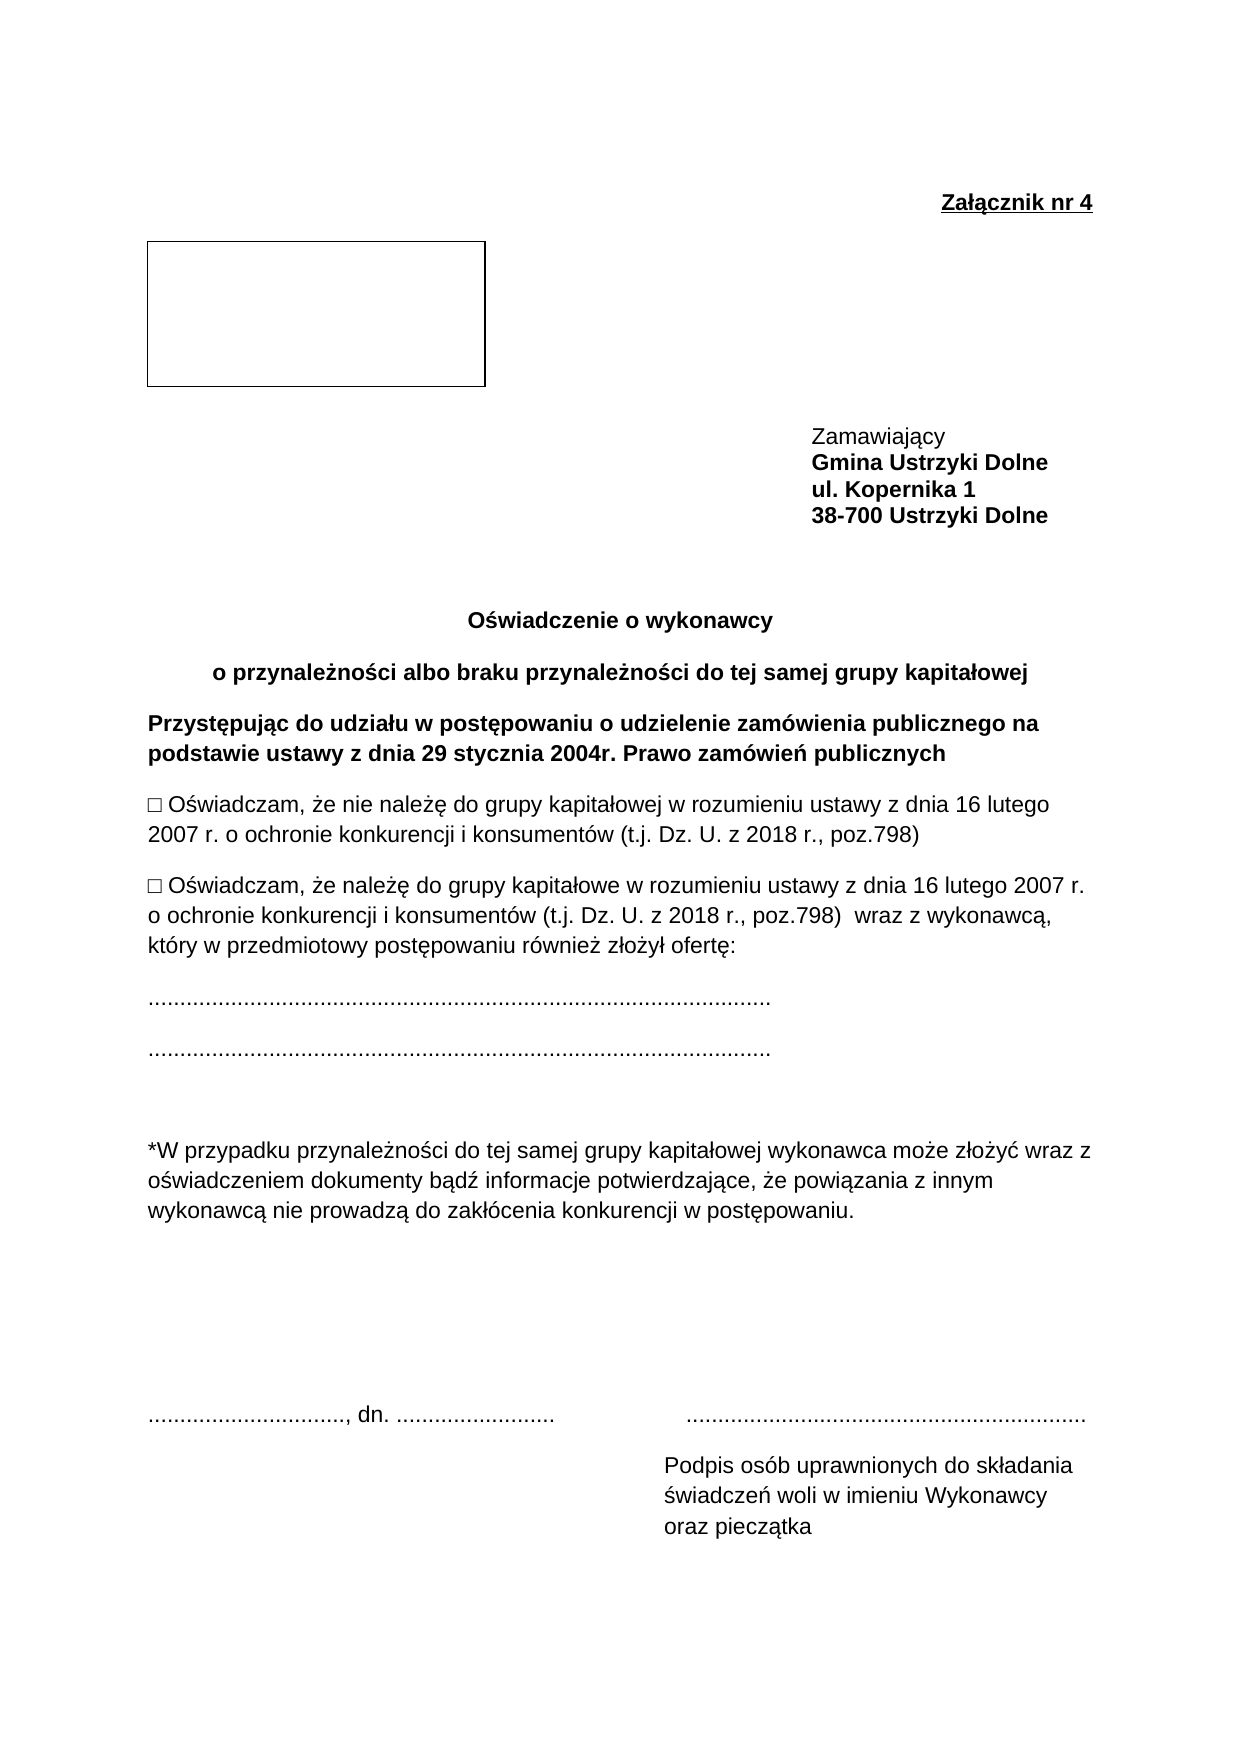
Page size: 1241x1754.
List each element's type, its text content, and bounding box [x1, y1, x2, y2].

text Podpis osób uprawnionych do składania świadczeń woli w imieniu Wykonawcy oraz pieczątka [664, 1452, 1092, 1539]
text 38-700 Ustrzyki Dolne [738, 502, 1092, 528]
text □ Oświadczam, że należę do grupy kapitałowe w rozumieniu ustawy z dnia 16 lutego 2007 r. o ochronie konkurencji i konsumentów (t.j. Dz. U. z 2018 r., poz.798) wraz z wykonawcą, który w przedmiotowy postępowaniu również złożył ofertę: [148, 872, 1092, 959]
text Przystępując do udziału w postępowaniu o udzielenie zamówienia publicznego na podstawie ustawy z dnia 29 stycznia 2004r. Prawo zamówień publicznych [148, 709, 1092, 766]
text □ Oświadczam, że nie należę do grupy kapitałowej w rozumieniu ustawy z dnia 16 lutego 2007 r. o ochronie konkurencji i konsumentów (t.j. Dz. U. z 2018 r., poz.798) [148, 791, 1092, 847]
text ul. Kopernika 1 [738, 476, 1092, 502]
text Gmina Ustrzyki Dolne [738, 449, 1092, 476]
text *W przypadku przynależności do tej samej grupy kapitałowej wykonawca może złożyć wraz z oświadczeniem dokumenty bądź informacje potwierdzające, że powiązania z innym wykonawcą nie prowadzą do zakłócenia konkurencji w postępowaniu. [148, 1137, 1092, 1223]
text o przynależności albo braku przynależności do tej samej grupy kapitałowej [148, 658, 1092, 685]
text Oświadczenie o wykonawcy [148, 607, 1092, 634]
text .................................................................................................. [148, 983, 1092, 1010]
text ..............................., dn. ......................... ............................................................... [148, 1401, 1092, 1428]
text Załącznik nr 4 [148, 189, 1092, 215]
text Zamawiający [148, 395, 1092, 449]
text .................................................................................................. [148, 1034, 1092, 1061]
